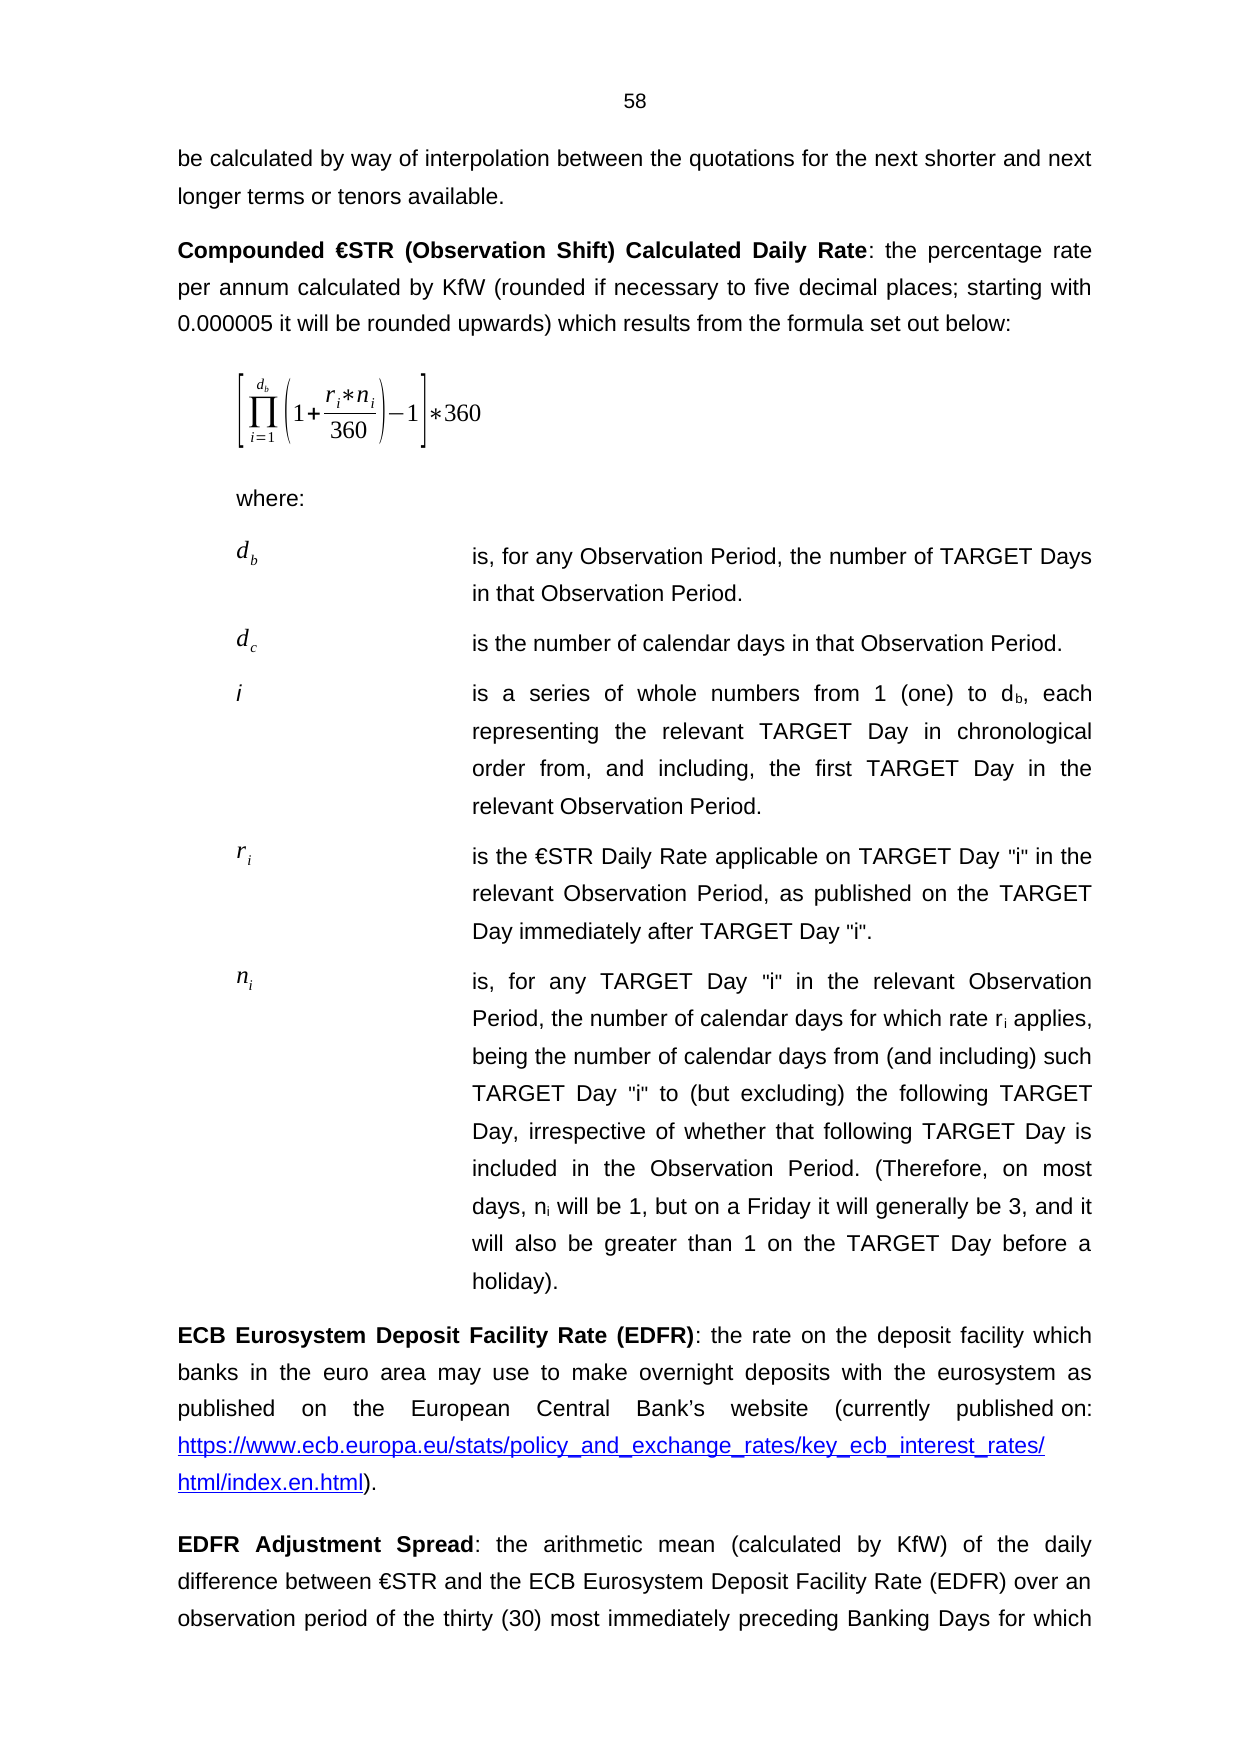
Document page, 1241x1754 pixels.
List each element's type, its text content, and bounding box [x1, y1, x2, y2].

text is the €STR Daily Rate applicable on TARGET Day "i" in the relevant Observation Period, as published on the TARGET Day immediately after TARGET Day "i". [236, 834, 1092, 947]
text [177, 137, 1092, 212]
text ECB Eurosystem Deposit Facility Rate (EDFR): the rate on the deposit facility which banks in the euro area may use to make overnight deposits with the eurosystem as published on the European Central Bank’s website (currently published on: https://www.ecb.europa.eu/stats/policy_and_exchange_rates/key_ecb_interest_rates/html/index.en.html). [177, 1322, 1092, 1495]
text i is a series of whole numbers from 1 (one) to db, each representing the relevant TARGET Day in chronological order from, and including, the first TARGET Day in the relevant Observation Period. [236, 672, 1092, 822]
text is, for any TARGET Day "i" in the relevant Observation Period, the number of calendar days for which rate ri applies, being the number of calendar days from (and including) such TARGET Day "i" to (but excluding) the following TARGET Day, irrespective of whether that following TARGET Day is included in the Observation Period. (Therefore, on most days, ni will be 1, but on a Friday it will generally be 3, and it will also be greater than 1 on the TARGET Day before a holiday). [236, 959, 1092, 1297]
text Compounded €STR (Observation Shift) Calculated Daily Rate: the percentage rate per annum calculated by KfW (rounded if necessary to five decimal places; starting with 0.000005 it will be rounded upwards) which results from the formula set out below: [177, 237, 1092, 337]
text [177, 1531, 1092, 1631]
text is the number of calendar days in that Observation Period. [236, 622, 1092, 659]
text is, for any Observation Period, the number of TARGET Days in that Observation Period. [236, 534, 1092, 609]
text where: [236, 485, 1092, 511]
